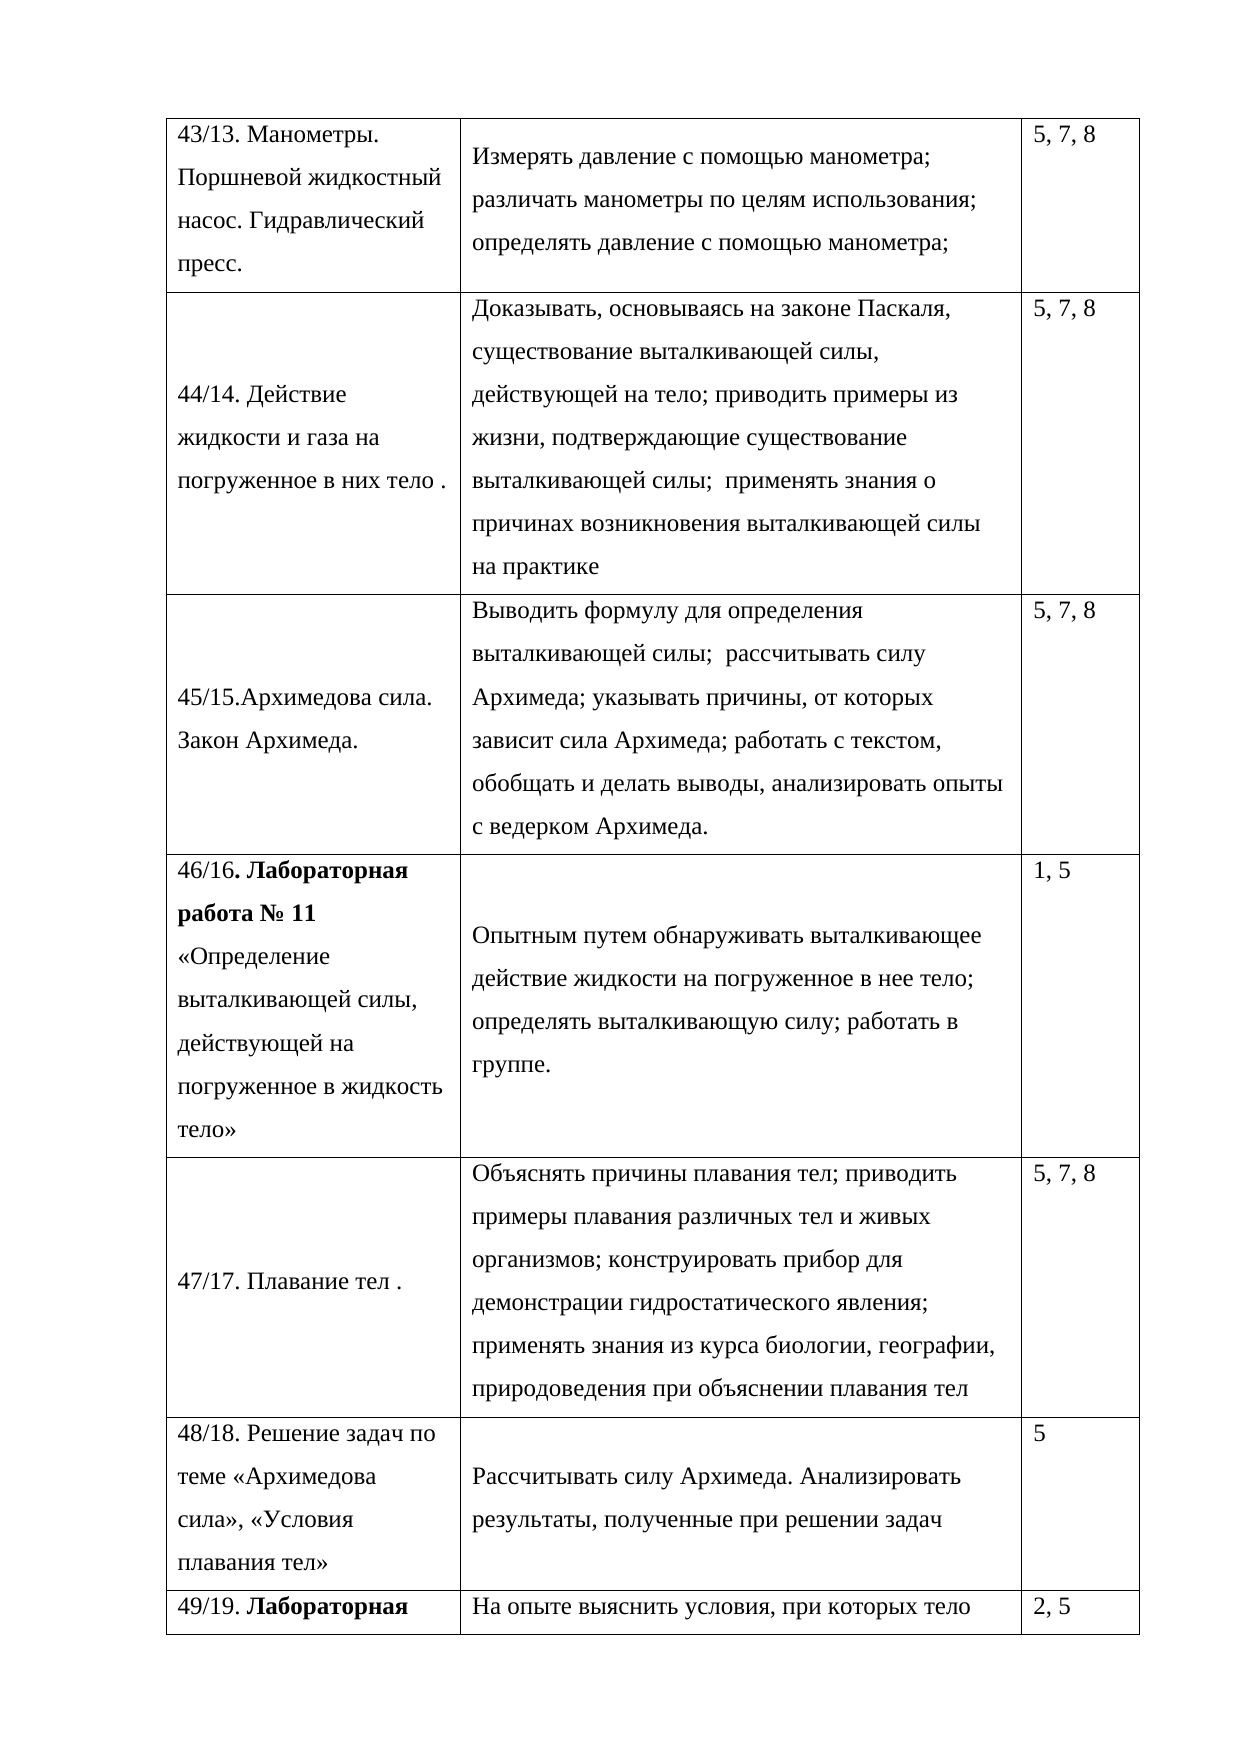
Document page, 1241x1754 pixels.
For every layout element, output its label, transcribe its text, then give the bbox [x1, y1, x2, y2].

table_cell 5, 7, 8 [1022, 1158, 1139, 1417]
table_cell 43/13. Манометры. Поршневой жидкостный насос. Гидравлический пресс. [167, 119, 460, 292]
table_cell Доказывать, основываясь на законе Паскаля, существование выталкивающей силы, действующей на тело; приводить примеры из жизни, подтверждающие существование выталкивающей силы; применять знания о причинах возникновения выталкивающей силы на практике [461, 293, 1021, 594]
table_cell 5, 7, 8 [1022, 293, 1139, 594]
table_cell 46/16. Лабораторная работа № 11 «Определение выталкивающей силы, действующей на погруженное в жидкость тело» [167, 855, 460, 1157]
table_cell 5, 7, 8 [1022, 119, 1139, 292]
table_cell 1, 5 [1022, 855, 1139, 1157]
table_cell Измерять давление с помощью манометра; различать манометры по целям использования; определять давление с помощью манометра; [461, 119, 1021, 292]
table_cell Опытным путем обнаруживать выталкивающее действие жидкости на погруженное в нее тело; определять выталкивающую силу; работать в группе. [461, 855, 1021, 1157]
table_cell 5 [1022, 1418, 1139, 1590]
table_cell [461, 1591, 1021, 1634]
table_cell 44/14. Действие жидкости и газа на погруженное в них тело . [167, 293, 460, 594]
table_cell 48/18. Решение задач по теме «Архимедова сила», «Условия плавания тел» [167, 1418, 460, 1590]
table_cell Рассчитывать силу Архимеда. Анализировать результаты, полученные при решении задач [461, 1418, 1021, 1590]
table_cell Объяснять причины плавания тел; приводить примеры плавания различных тел и живых организмов; конструировать прибор для демонстрации гидростатического явления; применять знания из курса биологии, географии, природоведения при объяснении плавания тел [461, 1158, 1021, 1417]
table_cell Выводить формулу для определения выталкивающей силы; рассчитывать силу Архимеда; указывать причины, от которых зависит сила Архимеда; работать с текстом, обобщать и делать выводы, анализировать опыты с ведерком Архимеда. [461, 595, 1021, 854]
table_cell 47/17. Плавание тел . [167, 1158, 460, 1417]
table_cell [167, 1591, 460, 1634]
table_cell 2, 5 [1022, 1591, 1139, 1634]
table_cell 45/15.Архимедова сила. Закон Архимеда. [167, 595, 460, 854]
table_cell 5, 7, 8 [1022, 595, 1139, 854]
